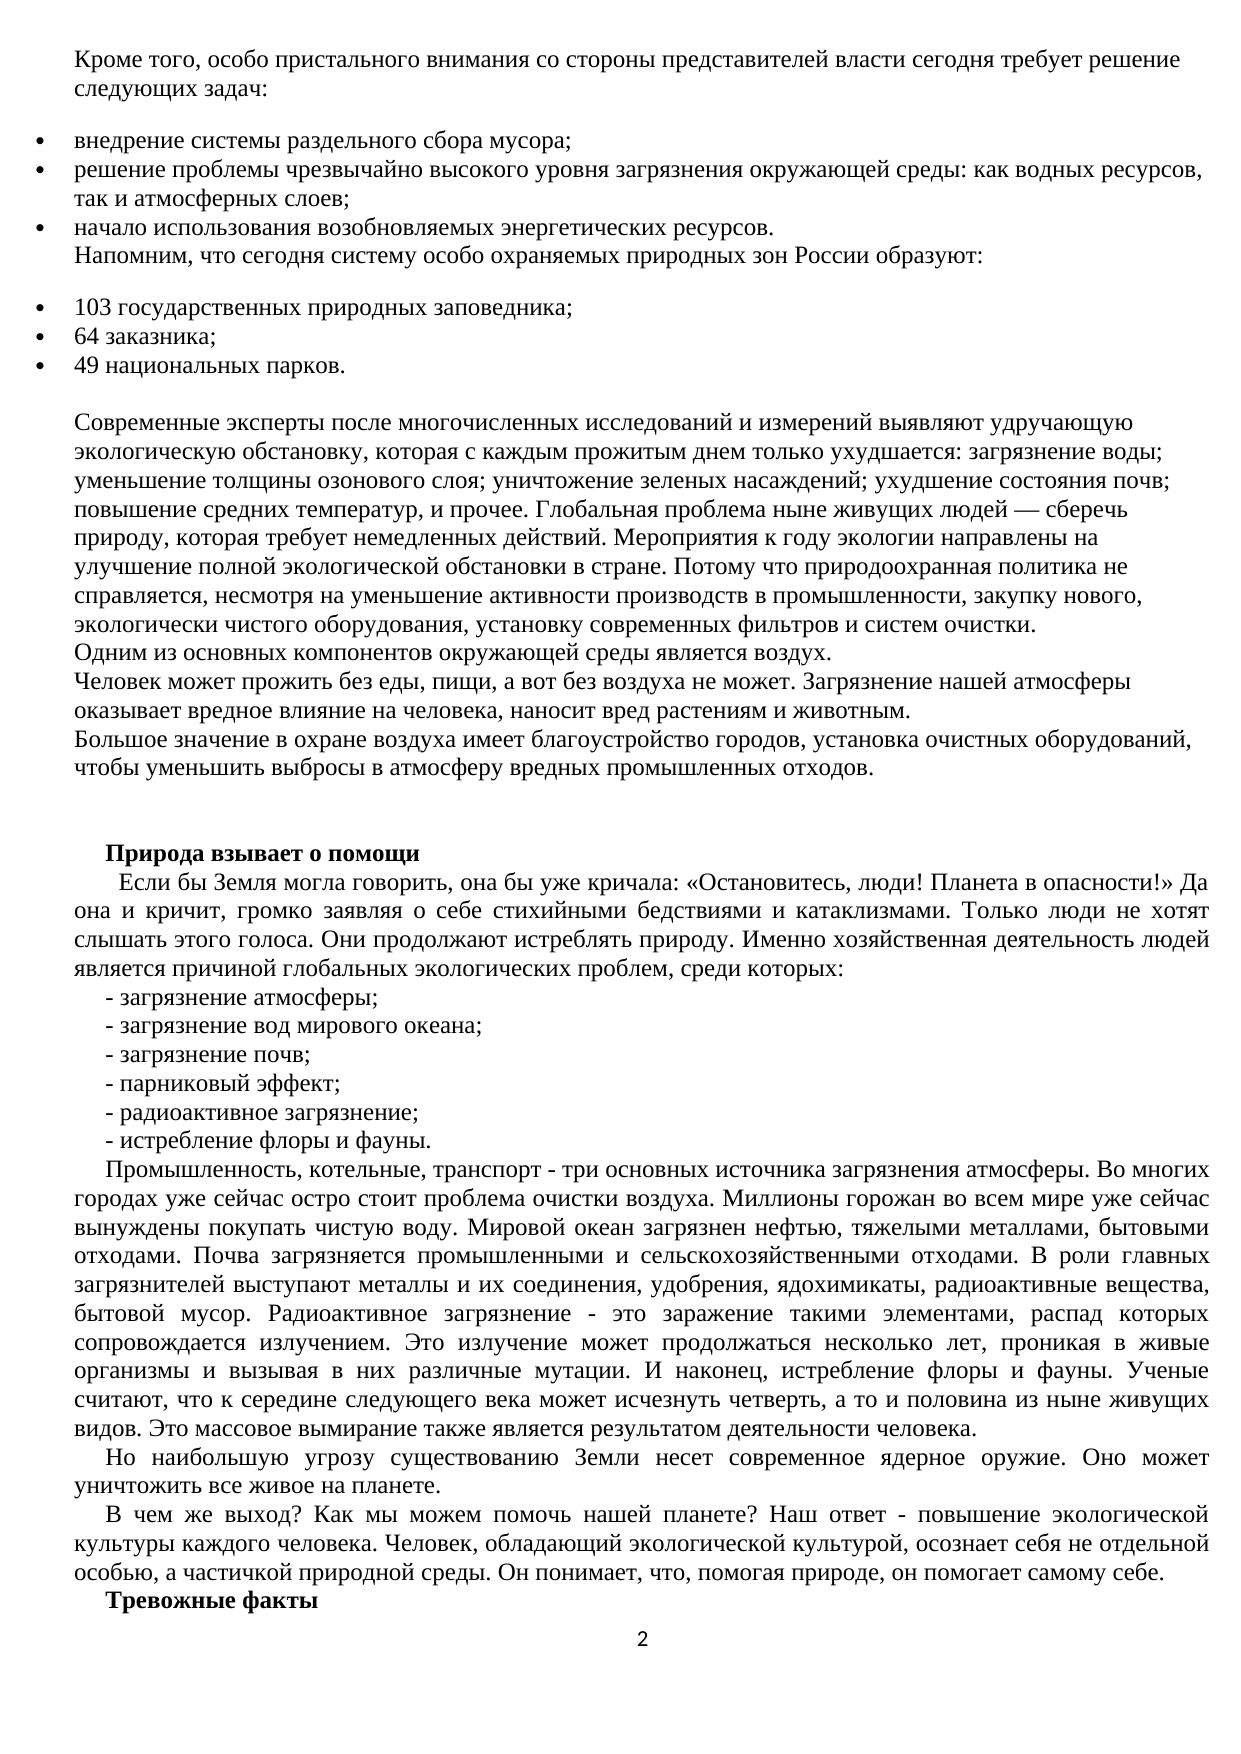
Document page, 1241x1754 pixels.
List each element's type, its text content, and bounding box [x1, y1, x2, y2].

text - радиоактивное загрязнение; [74, 1097, 1211, 1126]
list 64 заказника; [36, 321, 1211, 350]
text Одним из основных компонентов окружающей среды является воздух. Человек может прожить без еды, пищи, а вот без воздуха не может. Загрязнение нашей атмосферы оказывает вредное влияние на человека, наносит вред растениям и животным. Большое значение в охране воздуха имеет благоустройство городов, установка очистных оборудований, чтобы уменьшить выбросы в атмосферу вредных промышленных отходов. [74, 637, 1211, 809]
text - парниковый эффект; [74, 1068, 1211, 1097]
text Кроме того, особо пристального внимания со стороны представителей власти сегодня требует решение следующих задач: [74, 44, 1211, 102]
text Промышленность, котельные, транспорт - три основных источника загрязнения атмосферы. Во многих городах уже сейчас остро стоит проблема очистки воздуха. Миллионы горожан во всем мире уже сейчас вынуждены покупать чистую воду. Мировой океан загрязнен нефтью, тяжелыми металлами, бытовыми отходами. Почва загрязняется промышленными и сельскохозяйственными отходами. В роли главных загрязнителей выступают металлы и их соединения, удобрения, ядохимикаты, радиоактивные вещества, бытовой мусор. Радиоактивное загрязнение - это заражение такими элементами, распад которых сопровождается излучением. Это излучение может продолжаться несколько лет, проникая в живые организмы и вызывая в них различные мутации. И наконец, истребление флоры и фауны. Ученые считают, что к середине следующего века может исчезнуть четверть, а то и половина из ныне живущих видов. Это массовое вымирание также является результатом деятельности человека. [74, 1154, 1211, 1442]
list внедрение системы раздельного сбора мусора; [36, 125, 1211, 154]
list начало использования возобновляемых энергетических ресурсов. [36, 212, 1211, 240]
text Напомним, что сегодня систему особо охраняемых природных зон России образуют: [74, 240, 1211, 269]
text Тревожные факты [74, 1586, 1211, 1614]
list решение проблемы чрезвычайно высокого уровня загрязнения окружающей среды: как водных ресурсов, так и атмосферных слоев; [36, 154, 1211, 212]
text В чем же выход? Как мы можем помочь нашей планете? Наш ответ - повышение экологической культуры каждого человека. Человек, обладающий экологической культурой, осознает себя не отдельной особью, а частичкой природной среды. Он понимает, что, помогая природе, он помогает самому себе. [74, 1499, 1211, 1586]
text - загрязнение атмосферы; [74, 982, 1211, 1011]
text Если бы Земля могла говорить, она бы уже кричала: «Остановитесь, люди! Планета в опасности!» Да она и кричит, громко заявляя о себе стихийными бедствиями и катаклизмами. Только люди не хотят слышать этого голоса. Они продолжают истреблять природу. Именно хозяйственная деятельность людей является причиной глобальных экологических проблем, среди которых: [74, 867, 1211, 982]
list 103 государственных природных заповедника; [36, 292, 1211, 321]
text Природа взывает о помощи [74, 838, 1211, 867]
text - истребление флоры и фауны. [74, 1126, 1211, 1154]
text - загрязнение почв; [74, 1039, 1211, 1068]
list 49 национальных парков. [36, 350, 1211, 379]
text - загрязнение вод мирового океана; [74, 1011, 1211, 1039]
text Но наибольшую угрозу существованию Земли несет современное ядерное оружие. Оно может уничтожить все живое на планете. [74, 1442, 1211, 1499]
text Современные эксперты после многочисленных исследований и измерений выявляют удручающую экологическую обстановку, которая с каждым прожитым днем только ухудшается: загрязнение воды; уменьшение толщины озонового слоя; уничтожение зеленых насаждений; ухудшение состояния почв; повышение средних температур, и прочее. Глобальная проблема ныне живущих людей — сберечь природу, которая требует немедленных действий. Мероприятия к году экологии направлены на улучшение полной экологической обстановки в стране. Потому что природоохранная политика не справляется, несмотря на уменьшение активности производств в промышленности, закупку нового, экологически чистого оборудования, установку современных фильтров и систем очистки. [74, 407, 1211, 637]
